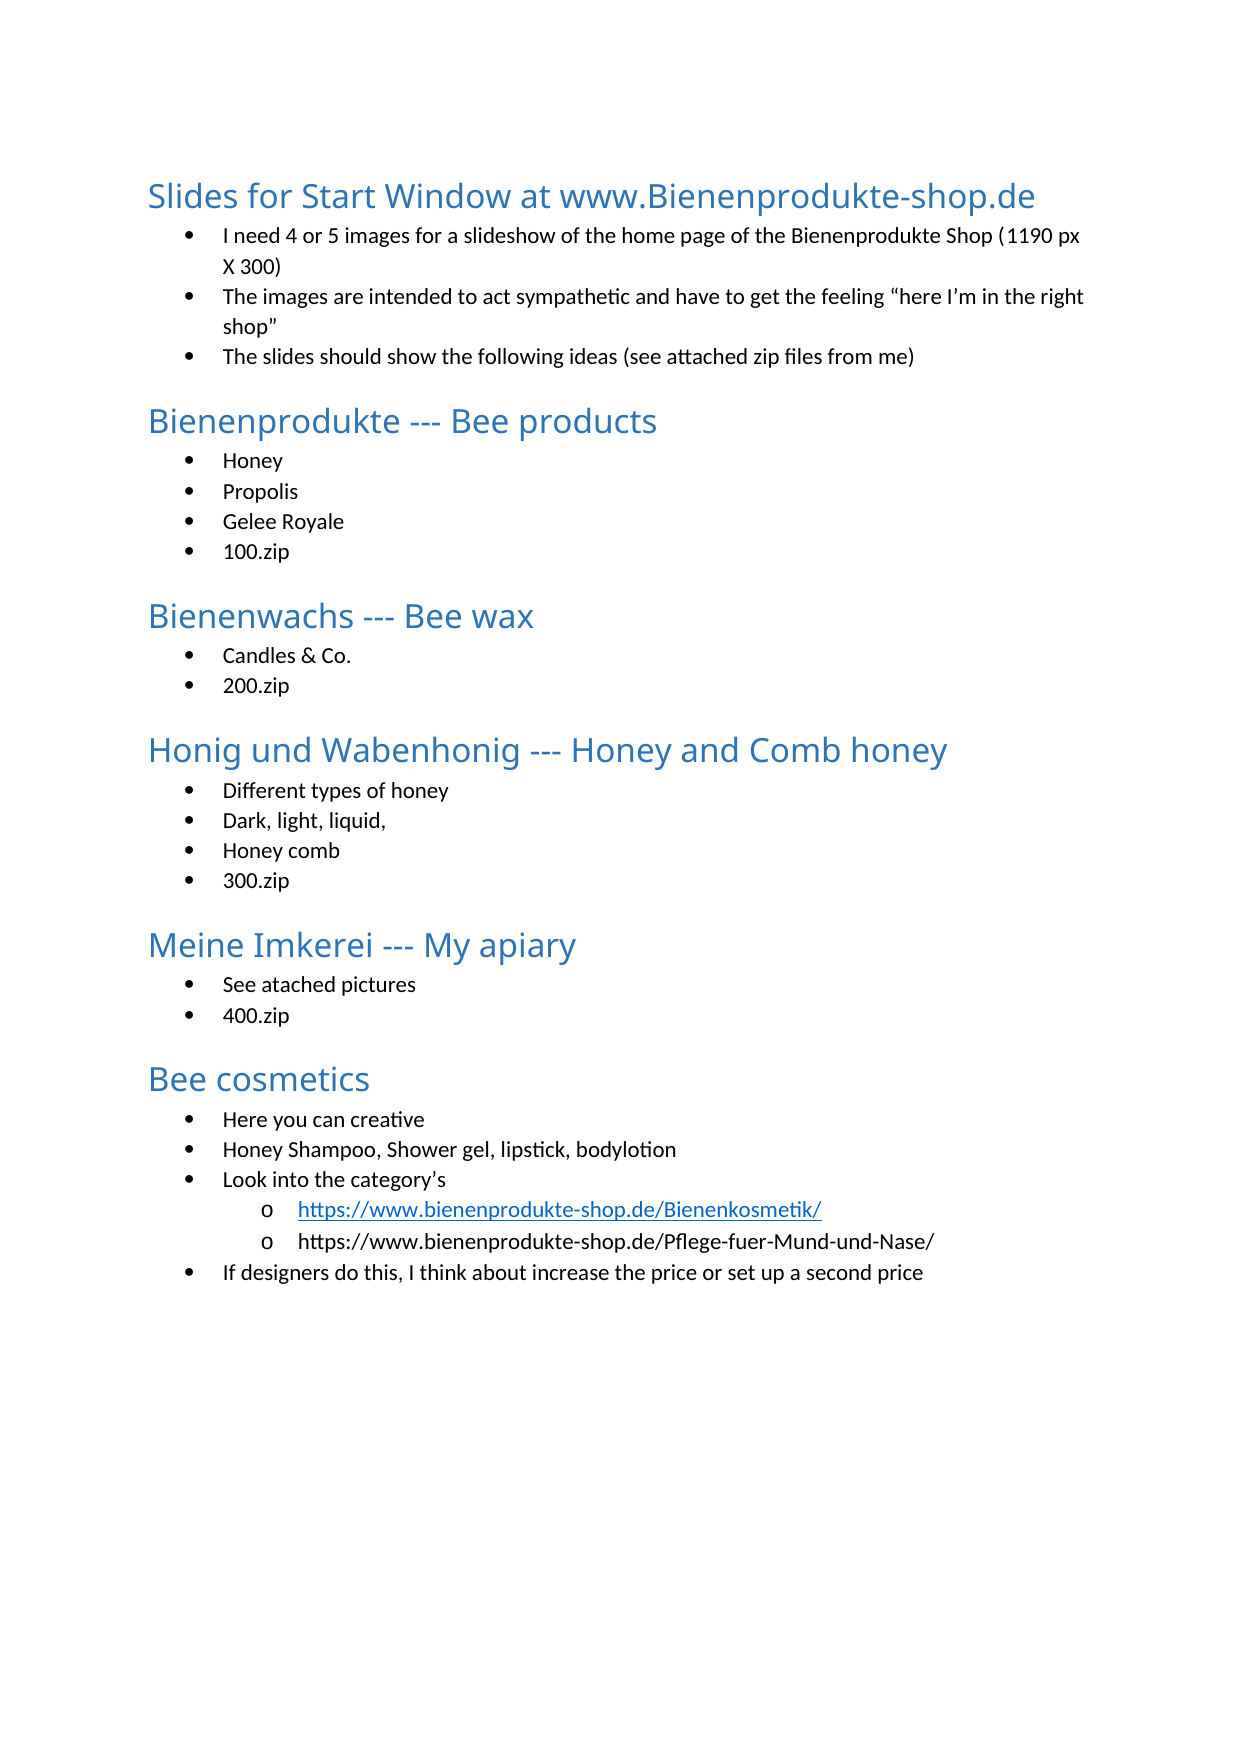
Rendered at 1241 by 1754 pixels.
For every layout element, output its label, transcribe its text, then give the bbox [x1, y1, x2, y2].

list Look into the category’s [185, 1165, 1093, 1193]
list https://www.bienenprodukte-shop.de/Bienenkosmetik/ [260, 1196, 1093, 1225]
list Dark, light, liquid, [185, 806, 1093, 834]
list 300.zip [185, 866, 1093, 894]
subtitle Slides for Start Window at www.Bienenprodukte-shop.de [148, 173, 1093, 218]
subtitle Honig und Wabenhonig --- Honey and Comb honey [148, 727, 1093, 772]
subtitle Meine Imkerei --- My apiary [148, 922, 1093, 967]
list Candles & Co. [185, 641, 1093, 669]
list 400.zip [185, 1001, 1093, 1029]
list If designers do this, I think about increase the price or set up a second price [185, 1258, 1093, 1286]
list I need 4 or 5 images for a slideshow of the home page of the Bienenprodukte Shop (1190 px X 300) [185, 222, 1093, 280]
list Honey [185, 447, 1093, 474]
list Here you can creative [185, 1105, 1093, 1133]
list The images are intended to act sympathetic and have to get the feeling “here I’m in the right shop” [185, 282, 1093, 340]
list Gelee Royale [185, 507, 1093, 535]
list 200.zip [185, 672, 1093, 699]
list See atached pictures [185, 971, 1093, 998]
list 100.zip [185, 537, 1093, 565]
list https://www.bienenprodukte-shop.de/Pflege-fuer-Mund-und-Nase/ [260, 1227, 1093, 1256]
list The slides should show the following ideas (see attached zip files from me) [185, 342, 1093, 370]
subtitle Bienenwachs --- Bee wax [148, 592, 1093, 638]
list Different types of honey [185, 776, 1093, 804]
subtitle Bee cosmetics [148, 1056, 1093, 1101]
list Honey comb [185, 836, 1093, 864]
subtitle Bienenprodukte --- Bee products [148, 398, 1093, 443]
list Propolis [185, 477, 1093, 505]
list Honey Shampoo, Shower gel, lipstick, bodylotion [185, 1135, 1093, 1163]
